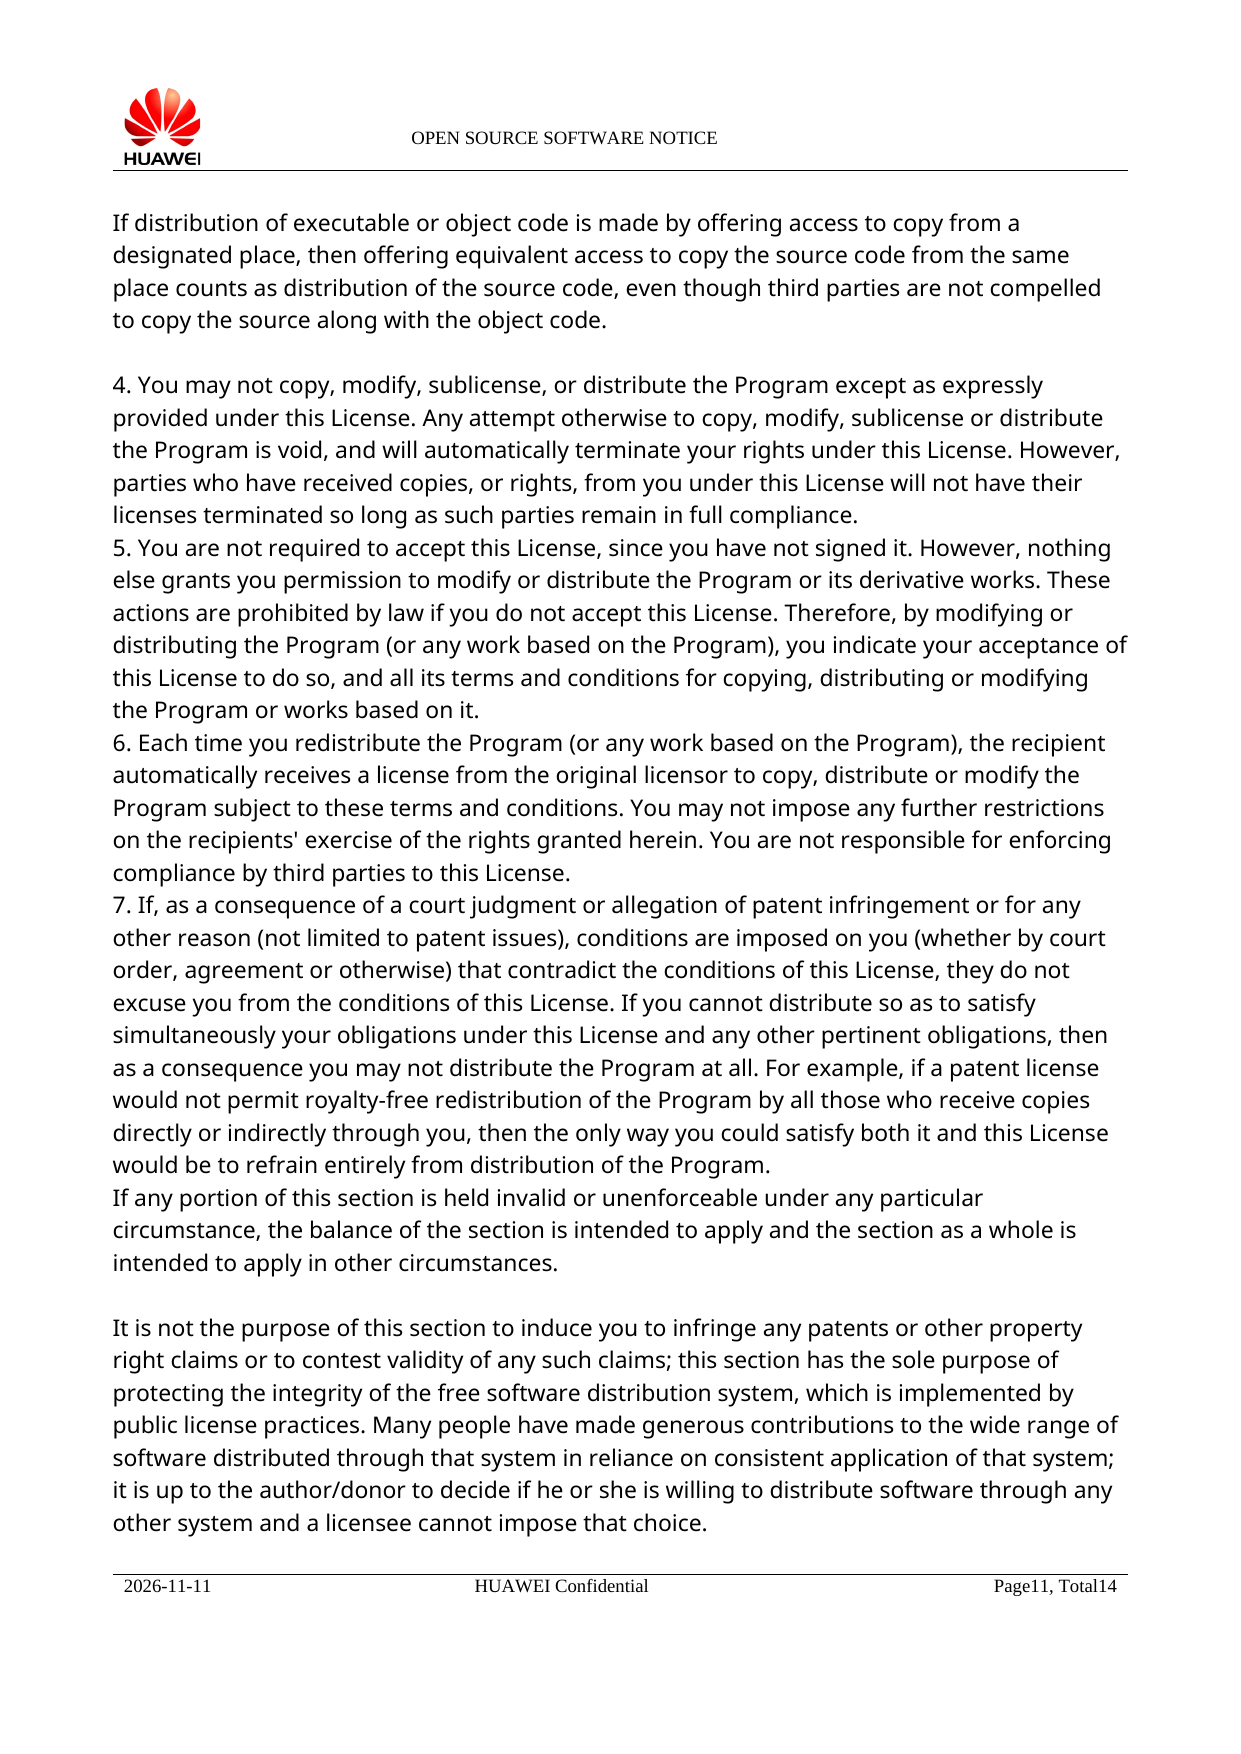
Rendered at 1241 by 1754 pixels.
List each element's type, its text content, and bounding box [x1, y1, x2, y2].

text 6. Each time you redistribute the Program (or any work based on the Program), the recipient automatically receives a license from the original licensor to copy, distribute or modify the Program subject to these terms and conditions. You may not impose any further restrictions on the recipients' exercise of the rights granted herein. You are not responsible for enforcing compliance by third parties to this License. [112, 726, 1128, 889]
picture [124, 88, 201, 165]
text If distribution of executable or object code is made by offering access to copy from a designated place, then offering equivalent access to copy the source code from the same place counts as distribution of the source code, even though third parties are not compelled to copy the source along with the object code. [112, 206, 1128, 336]
text 7. If, as a consequence of a court judgment or allegation of patent infringement or for any other reason (not limited to patent issues), conditions are imposed on you (whether by court order, agreement or otherwise) that contradict the conditions of this License, they do not excuse you from the conditions of this License. If you cannot distribute so as to satisfy simultaneously your obligations under this License and any other pertinent obligations, then as a consequence you may not distribute the Program at all. For example, if a patent license would not permit royalty-free redistribution of the Program by all those who receive copies directly or indirectly through you, then the only way you could satisfy both it and this License would be to refrain entirely from distribution of the Program. [112, 889, 1128, 1181]
text 5. You are not required to accept this License, since you have not signed it. However, nothing else grants you permission to modify or distribute the Program or its derivative works. These actions are prohibited by law if you do not accept this License. Therefore, by modifying or distributing the Program (or any work based on the Program), you indicate your acceptance of this License to do so, and all its terms and conditions for copying, distributing or modifying the Program or works based on it. [112, 531, 1128, 726]
text It is not the purpose of this section to induce you to infringe any patents or other property right claims or to contest validity of any such claims; this section has the sole purpose of protecting the integrity of the free software distribution system, which is implemented by public license practices. Many people have made generous contributions to the wide range of software distributed through that system in reliance on consistent application of that system; it is up to the author/donor to decide if he or she is willing to distribute software through any other system and a licensee cannot impose that choice. [112, 1311, 1128, 1539]
text If any portion of this section is held invalid or unenforceable under any particular circumstance, the balance of the section is intended to apply and the section as a whole is intended to apply in other circumstances. [112, 1181, 1128, 1279]
text 4. You may not copy, modify, sublicense, or distribute the Program except as expressly provided under this License. Any attempt otherwise to copy, modify, sublicense or distribute the Program is void, and will automatically terminate your rights under this License. However, parties who have received copies, or rights, from you under this License will not have their licenses terminated so long as such parties remain in full compliance. [112, 369, 1128, 531]
